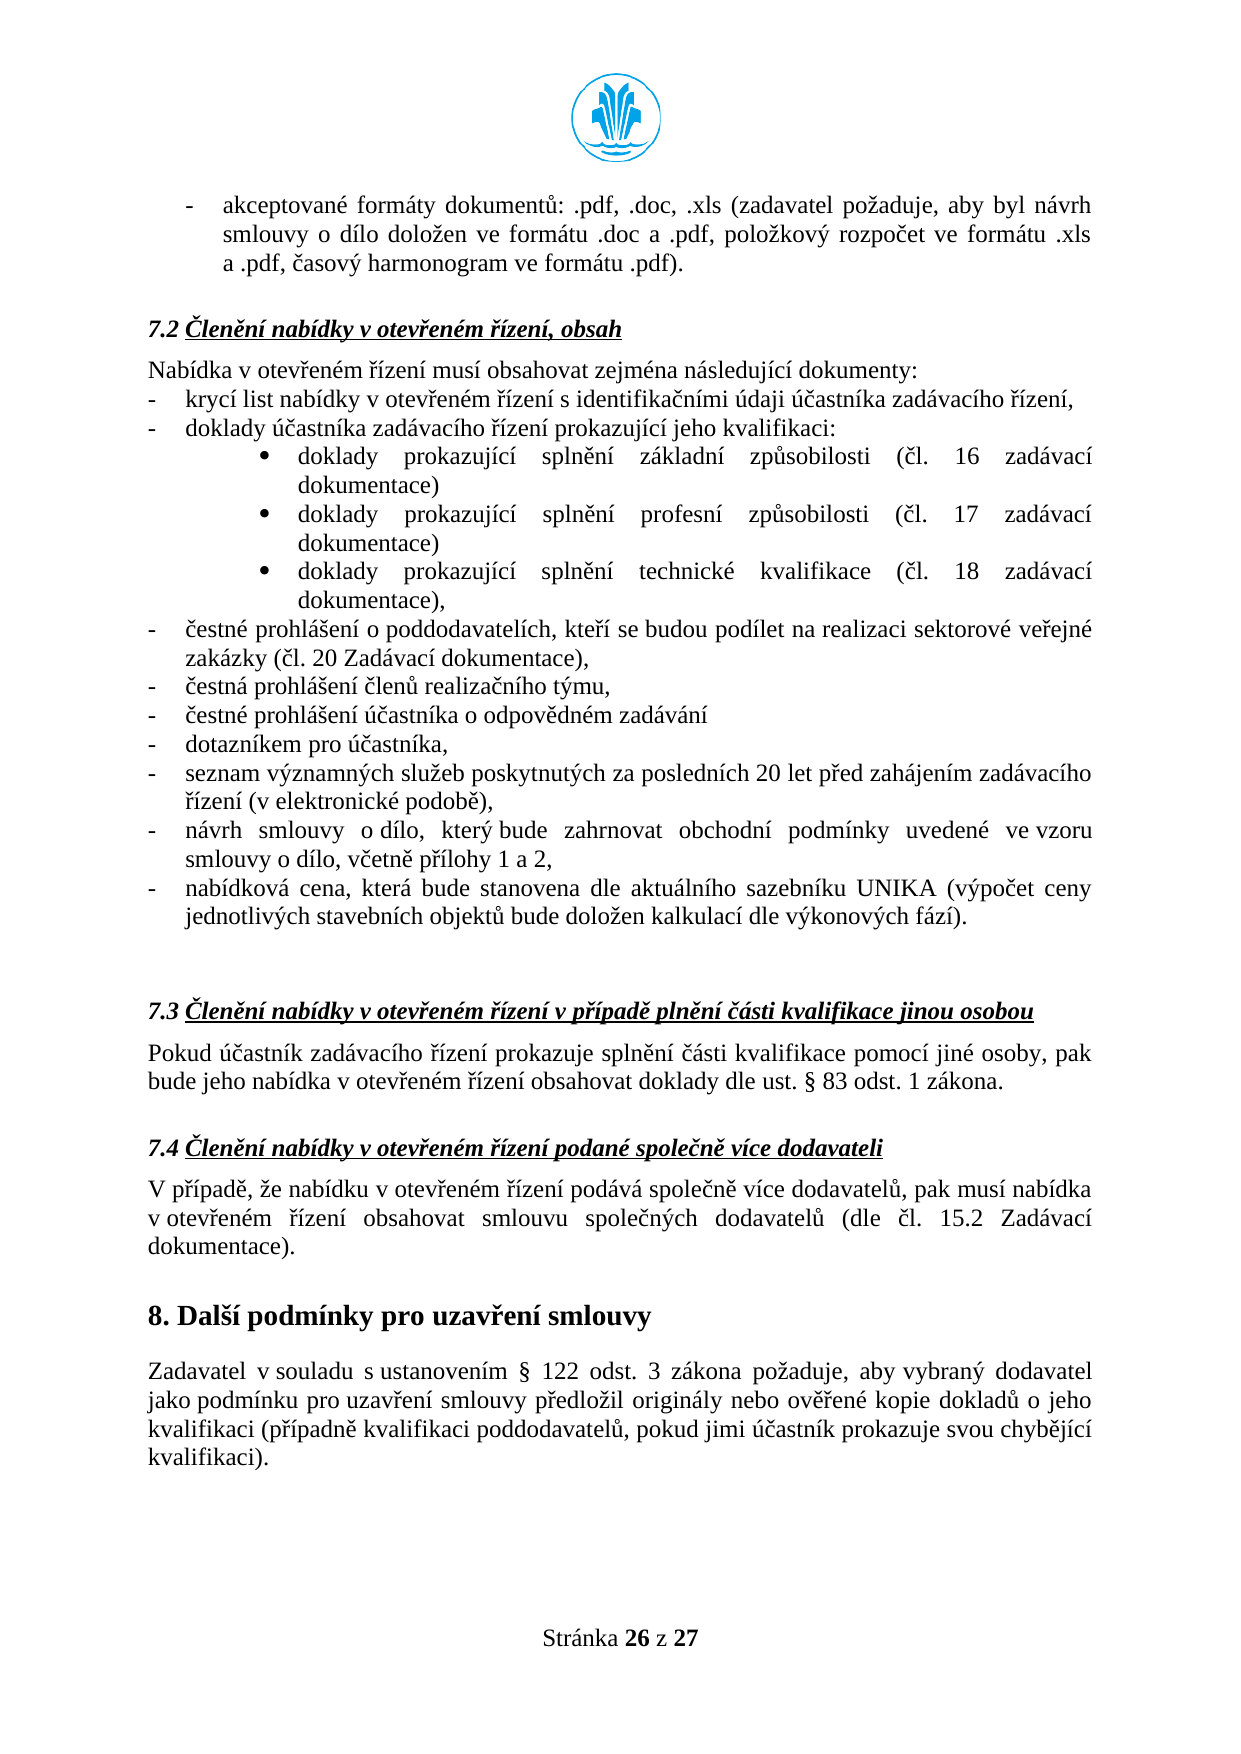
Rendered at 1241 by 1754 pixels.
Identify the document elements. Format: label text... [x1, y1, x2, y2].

list doklady prokazující splnění základní způsobilosti (čl. 16 zadávací dokumentace) [260, 441, 1093, 499]
list akceptované formáty dokumentů: .pdf, .doc, .xls (zadavatel požaduje, aby byl návrh smlouvy o dílo doložen ve formátu .doc a .pdf, položkový rozpočet ve formátu .xls a .pdf, časový harmonogram ve formátu .pdf). [185, 190, 1093, 276]
subtitle Členění nabídky v otevřeném řízení v případě plnění části kvalifikace jinou osobou [148, 996, 1093, 1025]
subtitle Členění nabídky v otevřeném řízení, obsah [148, 314, 1093, 343]
list nabídková cena, která bude stanovena dle aktuálního sazebníku UNIKA (výpočet ceny jednotlivých stavebních objektů bude doložen kalkulací dle výkonových fází). [148, 873, 1093, 930]
list doklady prokazující splnění technické kvalifikace (čl. 18 zadávací dokumentace), [260, 556, 1093, 614]
text Zadavatel v souladu s ustanovením § 122 odst. 3 zákona požaduje, aby vybraný dodavatel jako podmínku pro uzavření smlouvy předložil originály nebo ověřené kopie dokladů o jeho kvalifikaci (případně kvalifikaci poddodavatelů, pokud jimi účastník prokazuje svou chybějící kvalifikaci). [148, 1356, 1093, 1471]
list čestné prohlášení o poddodavatelích, kteří se budou podílet na realizaci sektorové veřejné zakázky (čl. 20 Zadávací dokumentace), [148, 614, 1093, 671]
text Pokud účastník zadávacího řízení prokazuje splnění části kvalifikace pomocí jiné osoby, pak bude jeho nabídka v otevřeném řízení obsahovat doklady dle ust. § 83 odst. 1 zákona. [148, 1038, 1093, 1095]
text V případě, že nabídku v otevřeném řízení podává společně více dodavatelů, pak musí nabídka v otevřeném řízení obsahovat smlouvu společných dodavatelů (dle čl. 15.2 Zadávací dokumentace). [148, 1174, 1093, 1260]
list doklady prokazující splnění profesní způsobilosti (čl. 17 zadávací dokumentace) [260, 499, 1093, 556]
list návrh smlouvy o dílo, který bude zahrnovat obchodní podmínky uvedené ve vzoru smlouvy o dílo, včetně přílohy 1 a 2, [148, 815, 1093, 873]
list seznam významných služeb poskytnutých za posledních 20 let před zahájením zadávacího řízení (v elektronické podobě), [148, 758, 1093, 815]
subtitle Další podmínky pro uzavření smlouvy [148, 1298, 1093, 1331]
list čestná prohlášení členů realizačního týmu, [148, 671, 1093, 700]
subtitle Členění nabídky v otevřeném řízení podané společně více dodavateli [148, 1133, 1093, 1161]
list dotazníkem pro účastníka, [148, 729, 1093, 758]
list krycí list nabídky v otevřeném řízení s identifikačními údaji účastníka zadávacího řízení, [148, 384, 1093, 413]
list doklady účastníka zadávacího řízení prokazující jeho kvalifikaci: [148, 413, 1093, 441]
list čestné prohlášení účastníka o odpovědném zadávání [148, 700, 1093, 729]
text Nabídka v otevřeném řízení musí obsahovat zejména následující dokumenty: [148, 355, 1093, 384]
